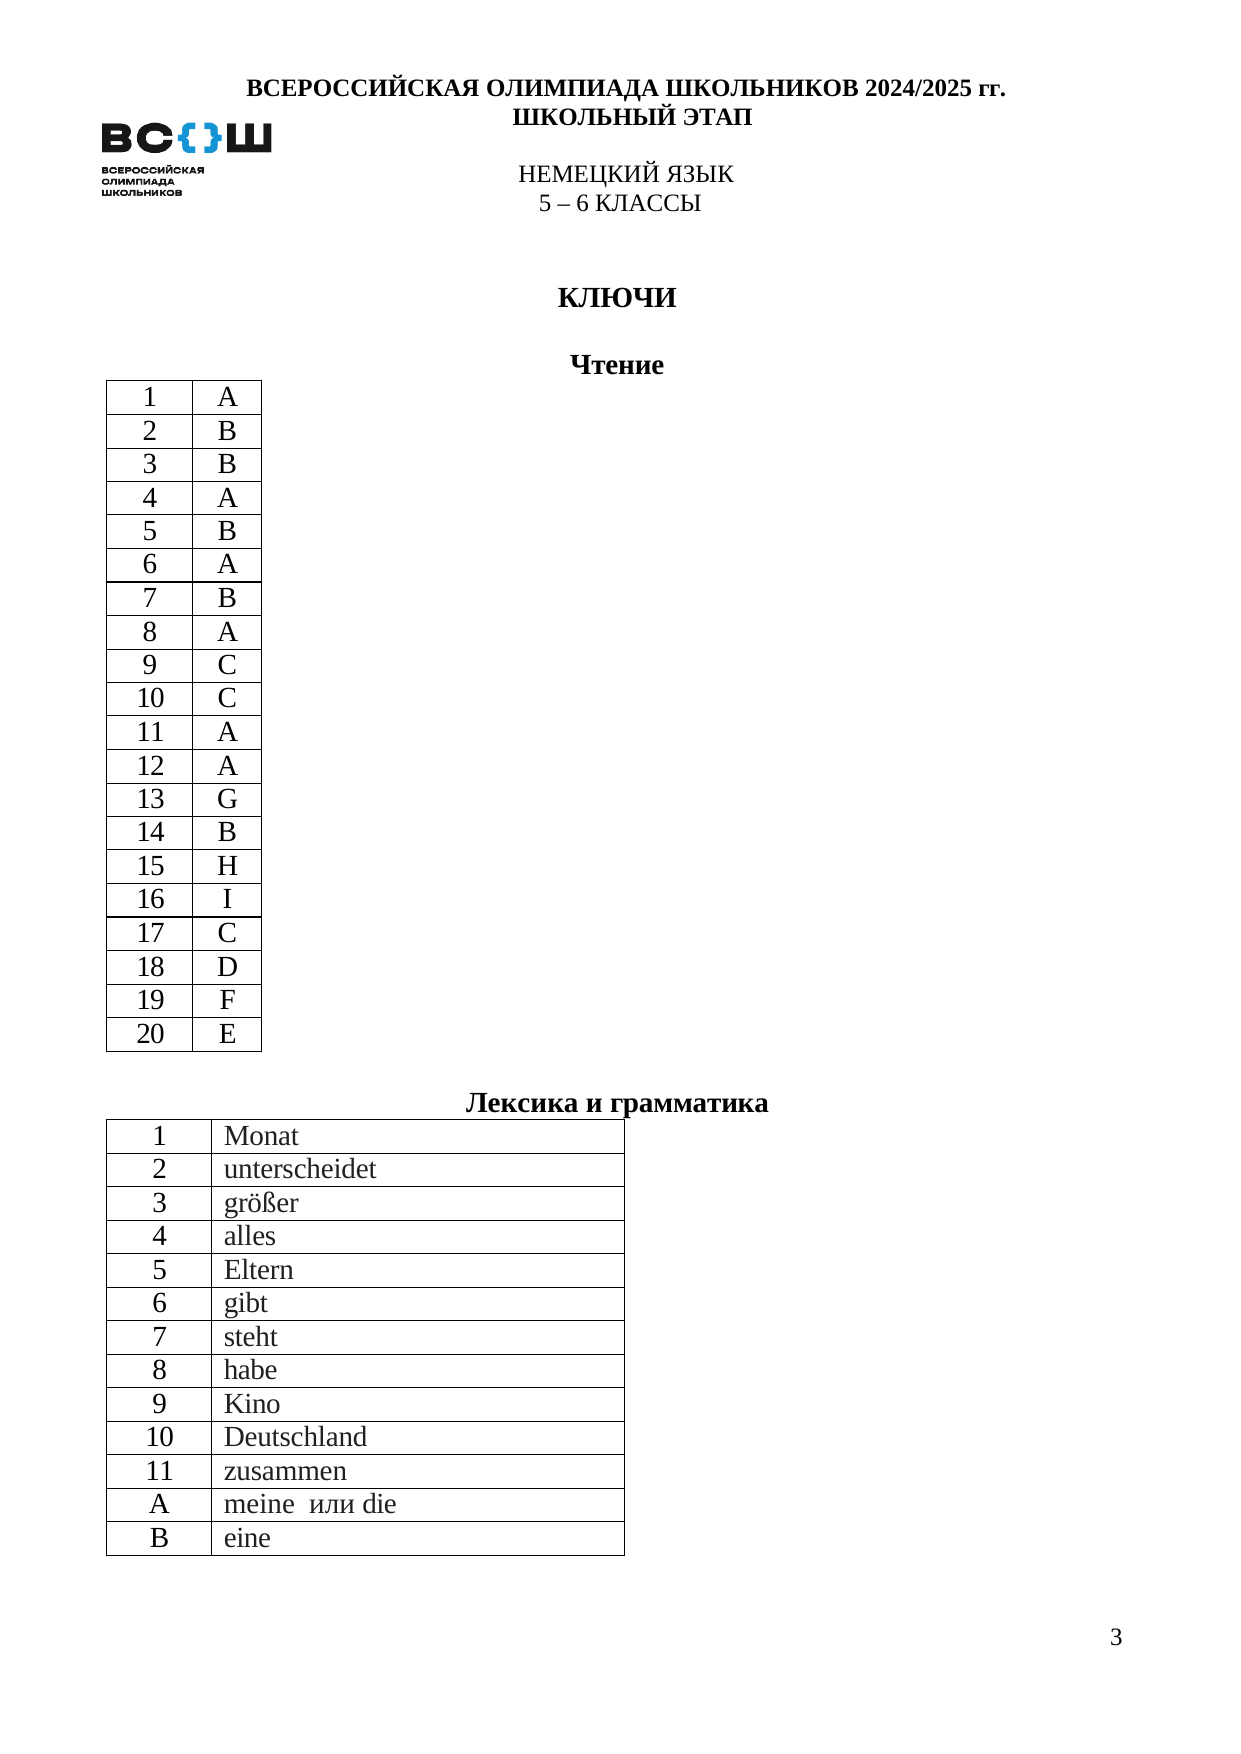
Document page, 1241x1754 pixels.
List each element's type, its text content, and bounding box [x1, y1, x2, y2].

table_cell 6 [107, 549, 192, 581]
table_cell B [193, 583, 261, 615]
table_cell I [193, 884, 261, 916]
table_cell alles [212, 1221, 624, 1253]
table_cell 13 [107, 784, 192, 816]
table_cell 2 [107, 415, 192, 447]
table_cell A [107, 1489, 211, 1521]
table_cell 18 [107, 951, 192, 983]
table_cell 3 [107, 1187, 211, 1220]
table_cell B [193, 449, 261, 481]
table_cell 10 [107, 683, 192, 715]
table_cell eine [212, 1522, 624, 1555]
table_header 1 [107, 381, 192, 414]
table_cell gibt [212, 1288, 624, 1320]
table_cell 11 [107, 716, 192, 749]
table_cell habe [212, 1355, 624, 1387]
table_cell größer [212, 1187, 624, 1220]
table_cell 5 [107, 515, 192, 548]
table_cell 8 [107, 616, 192, 648]
table_cell B [193, 817, 261, 849]
table_cell F [193, 985, 261, 1017]
table_cell zusammen [212, 1455, 624, 1488]
table_cell meine или die [212, 1489, 624, 1521]
table_cell 6 [107, 1288, 211, 1320]
table_cell 7 [107, 1321, 211, 1354]
table_cell Kino [212, 1388, 624, 1421]
table_cell 5 [107, 1254, 211, 1287]
table_cell unterscheidet [212, 1154, 624, 1186]
table_cell 2 [107, 1154, 211, 1186]
table_cell C [193, 683, 261, 715]
table_cell A [193, 616, 261, 648]
table_cell 15 [107, 850, 192, 883]
table_cell 16 [107, 884, 192, 916]
table_cell 11 [107, 1455, 211, 1488]
table_cell G [193, 784, 261, 816]
table_cell B [107, 1522, 211, 1555]
table_cell 4 [107, 1221, 211, 1253]
table_cell 9 [107, 1388, 211, 1421]
text Лексика и грамматика [94, 1086, 1141, 1119]
table_cell D [193, 951, 261, 983]
table_cell steht [212, 1321, 624, 1354]
table_cell 10 [107, 1422, 211, 1454]
table_cell A [193, 750, 261, 782]
table_cell 3 [107, 449, 192, 481]
table_cell 7 [107, 583, 192, 615]
picture [101, 122, 272, 196]
table_cell Eltern [212, 1254, 624, 1287]
text Чтение [94, 347, 1141, 380]
table_cell C [193, 918, 261, 950]
table_cell 14 [107, 817, 192, 849]
table_cell C [193, 650, 261, 682]
table_cell 12 [107, 750, 192, 782]
table_cell 19 [107, 985, 192, 1017]
table_cell 8 [107, 1355, 211, 1387]
table_cell B [193, 415, 261, 447]
table_cell H [193, 850, 261, 883]
table_cell A [193, 482, 261, 514]
table_cell Deutschland [212, 1422, 624, 1454]
table_cell 17 [107, 918, 192, 950]
table_cell 4 [107, 482, 192, 514]
table_cell 9 [107, 650, 192, 682]
table_header A [193, 381, 261, 414]
text КЛЮЧИ [94, 280, 1141, 313]
table_cell B [193, 515, 261, 548]
table_header Monat [212, 1120, 624, 1153]
table_header 1 [107, 1120, 211, 1153]
table_cell A [193, 549, 261, 581]
table_cell A [193, 716, 261, 749]
table_cell E [193, 1018, 261, 1051]
table_cell 20 [107, 1018, 192, 1051]
